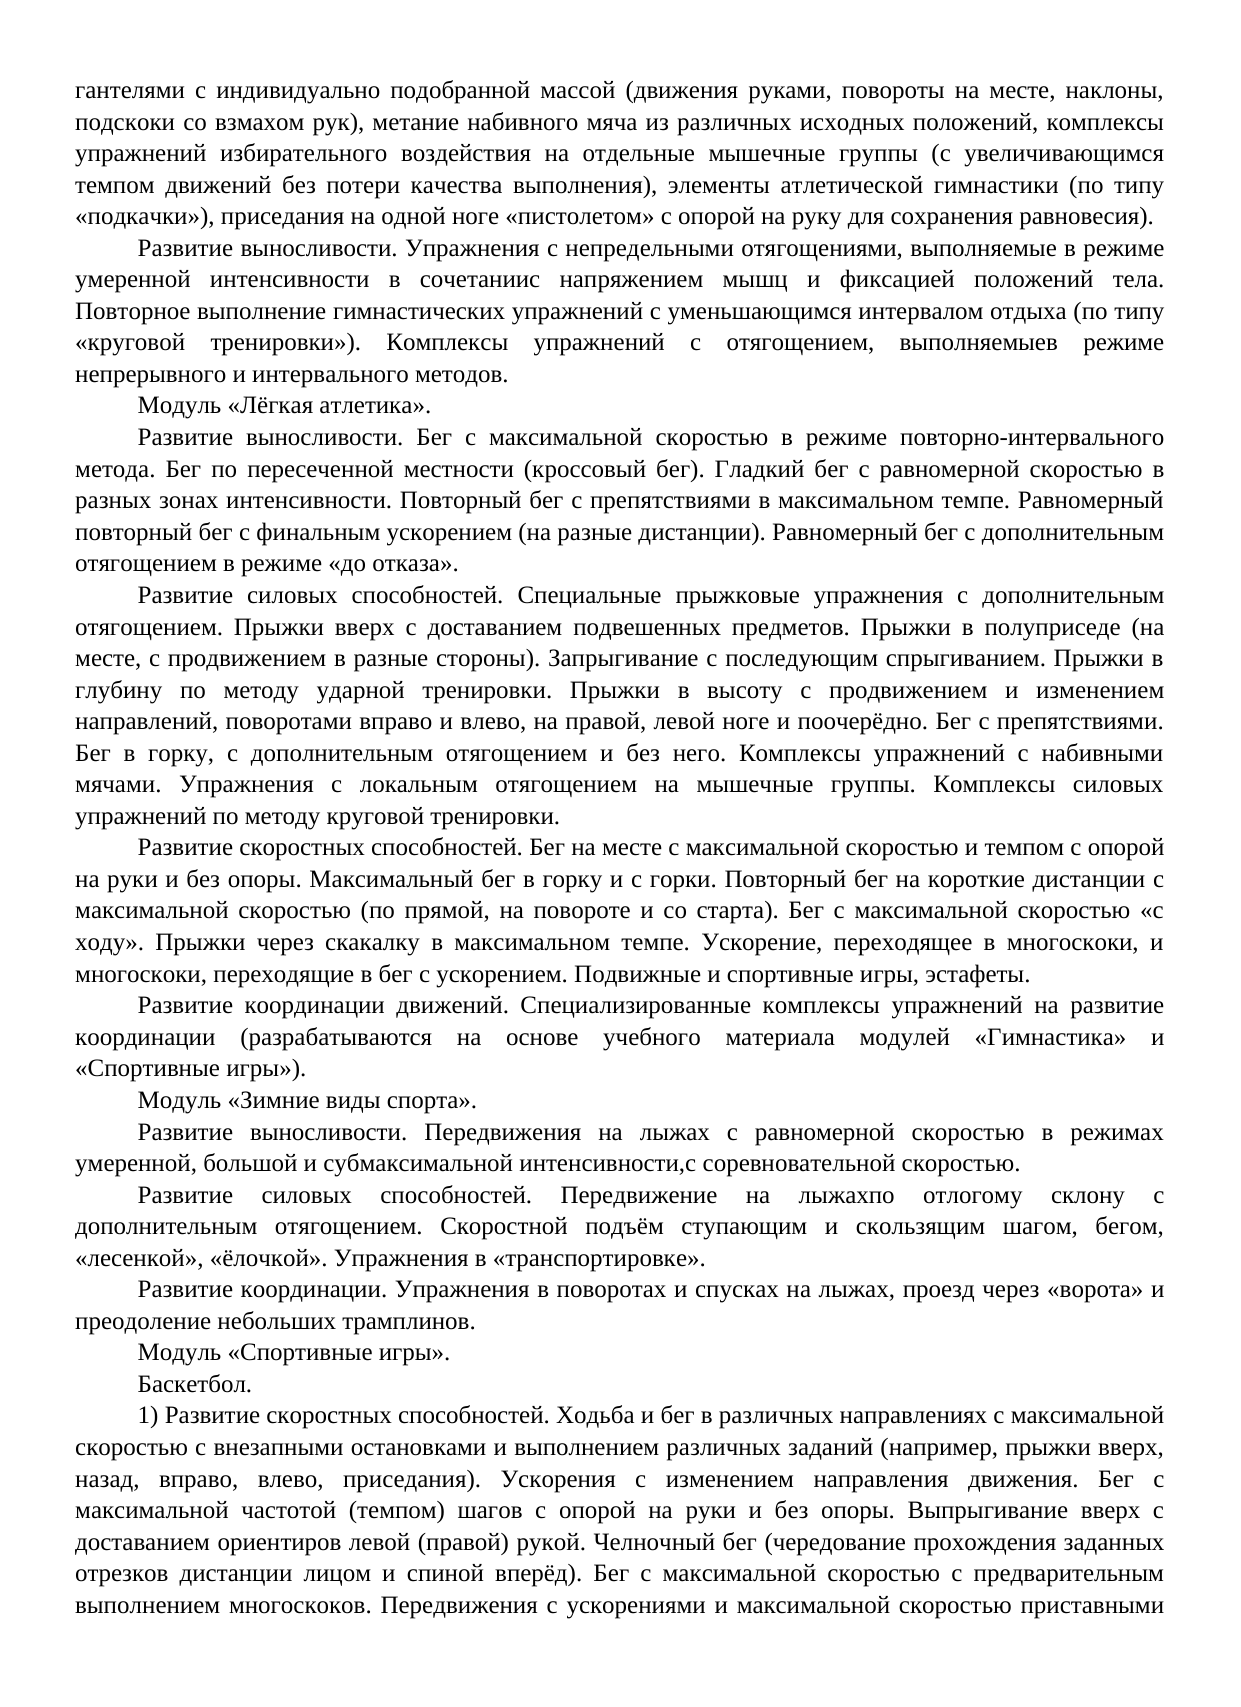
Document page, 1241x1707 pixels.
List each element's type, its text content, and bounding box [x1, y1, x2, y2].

text Развитие силовых способностей. Специальные прыжковые упражнения с дополнительным отягощением. Прыжки вверх с доставанием подвешенных предметов. Прыжки в полуприседе (на месте, с продвижением в разные стороны). Запрыгивание с последующим спрыгиванием. Прыжки в глубину по методу ударной тренировки. Прыжки в высоту с продвижением и изменением направлений, поворотами вправо и влево, на правой, левой ноге и поочерёдно. Бег с препятствиями. Бег в горку, с дополнительным отягощением и без него. Комплексы упражнений с набивными мячами. Упражнения с локальным отягощением на мышечные группы. Комплексы силовых упражнений по методу круговой тренировки. [75, 580, 1165, 830]
text Модуль «Спортивные игры». [75, 1337, 1165, 1366]
text Модуль «Зимние виды спорта». [75, 1085, 1165, 1114]
text Развитие силовых способностей. Передвижение на лыжахпо отлогому склону с дополнительным отягощением. Скоростной подъём ступающим и скользящим шагом, бегом, «лесенкой», «ёлочкой». Упражнения в «транспортировке». [75, 1180, 1165, 1272]
text Развитие координации. Упражнения в поворотах и спусках на лыжах, проезд через «ворота» и преодоление небольших трамплинов. [75, 1274, 1165, 1335]
text Модуль «Лёгкая атлетика». [75, 391, 1165, 419]
text Баскетбол. [75, 1369, 1165, 1398]
text Развитие скоростных способностей. Бег на месте с максимальной скоростью и темпом с опорой на руки и без опоры. Максимальный бег в горку и с горки. Повторный бег на короткие дистанции с максимальной скоростью (по прямой, на повороте и со старта). Бег с максимальной скоростью «с ходу». Прыжки через скакалку в максимальном темпе. Ускорение, переходящее в многоскоки, и многоскоки, переходящие в бег с ускорением. Подвижные и спортивные игры, эстафеты. [75, 832, 1165, 987]
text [75, 75, 1165, 230]
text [75, 1401, 1165, 1619]
text Развитие координации движений. Специализированные комплексы упражнений на развитие координации (разрабатываются на основе учебного материала модулей «Гимнастика» и «Спортивные игры»). [75, 990, 1165, 1082]
text Развитие выносливости. Передвижения на лыжах с равномерной скоростью в режимах умеренной, большой и субмаксимальной интенсивности,с соревновательной скоростью. [75, 1117, 1165, 1177]
text Развитие выносливости. Упражнения с непредельными отягощениями, выполняемые в режиме умеренной интенсивности в сочетаниис напряжением мышц и фиксацией положений тела. Повторное выполнение гимнастических упражнений с уменьшающимся интервалом отдыха (по типу «круговой тренировки»). Комплексы упражнений с отягощением, выполняемыев режиме непрерывного и интервального методов. [75, 233, 1165, 388]
text Развитие выносливости. Бег с максимальной скоростью в режиме повторно-интервального метода. Бег по пересеченной местности (кроссовый бег). Гладкий бег с равномерной скоростью в разных зонах интенсивности. Повторный бег с препятствиями в максимальном темпе. Равномерный повторный бег с финальным ускорением (на разные дистанции). Равномерный бег с дополнительным отягощением в режиме «до отказа». [75, 422, 1165, 577]
